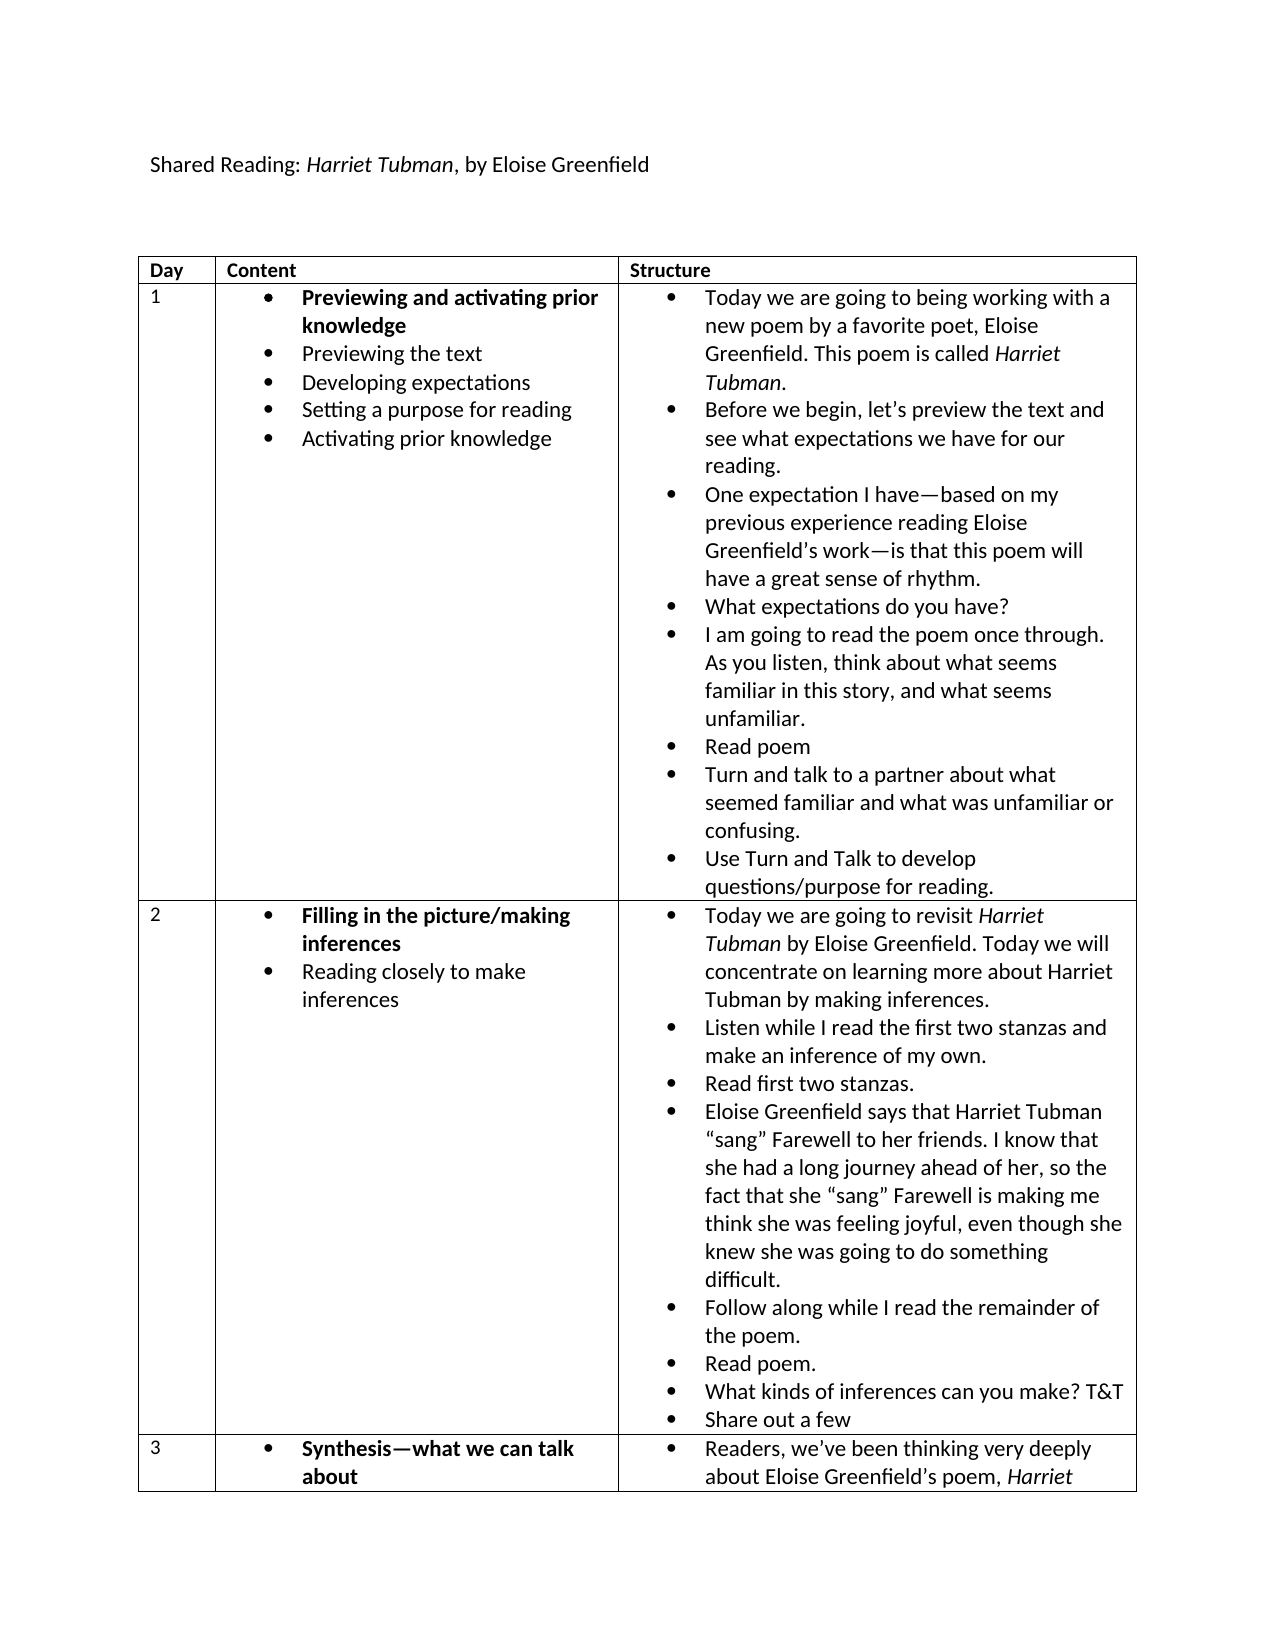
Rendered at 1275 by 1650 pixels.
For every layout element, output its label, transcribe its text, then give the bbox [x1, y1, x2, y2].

table_cell Filling in the picture/making inferences Reading closely to make inferences [216, 901, 618, 1433]
table_header Content [216, 257, 618, 282]
table_header Day [139, 257, 215, 282]
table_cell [619, 1435, 1136, 1491]
table_cell 2 [139, 901, 215, 1433]
table_cell Today we are going to revisit Harriet Tubman by Eloise Greenfield. Today we will concentrate on learning more about Harriet Tubman by making inferences. Listen while I read the first two stanzas and make an inference of my own. Read first two stanzas. Eloise Greenfield says that Harriet Tubman “sang” Farewell to her friends. I know that she had a long journey ahead of her, so the fact that she “sang” Farewell is making me think she was feeling joyful, even though she knew she was going to do something difficult. Follow along while I read the remainder of the poem. Read poem. What kinds of inferences can you make? T&T Share out a few [619, 901, 1136, 1433]
text Shared Reading: Harriet Tubman, by Eloise Greenfield [150, 150, 1125, 178]
table_cell Today we are going to being working with a new poem by a favorite poet, Eloise Greenfield. This poem is called Harriet Tubman. Before we begin, let’s preview the text and see what expectations we have for our reading. One expectation I have—based on my previous experience reading Eloise Greenfield’s work—is that this poem will have a great sense of rhythm. What expectations do you have? I am going to read the poem once through. As you listen, think about what seems familiar in this story, and what seems unfamiliar. Read poem Turn and talk to a partner about what seemed familiar and what was unfamiliar or confusing. Use Turn and Talk to develop questions/purpose for reading. [619, 284, 1136, 900]
table_cell 3 [139, 1435, 215, 1491]
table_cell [216, 1435, 618, 1491]
table_cell 1 [139, 284, 215, 900]
table_cell Previewing and activating prior knowledge Previewing the text Developing expectations Setting a purpose for reading Activating prior knowledge [216, 284, 618, 900]
table_header Structure [619, 257, 1136, 282]
